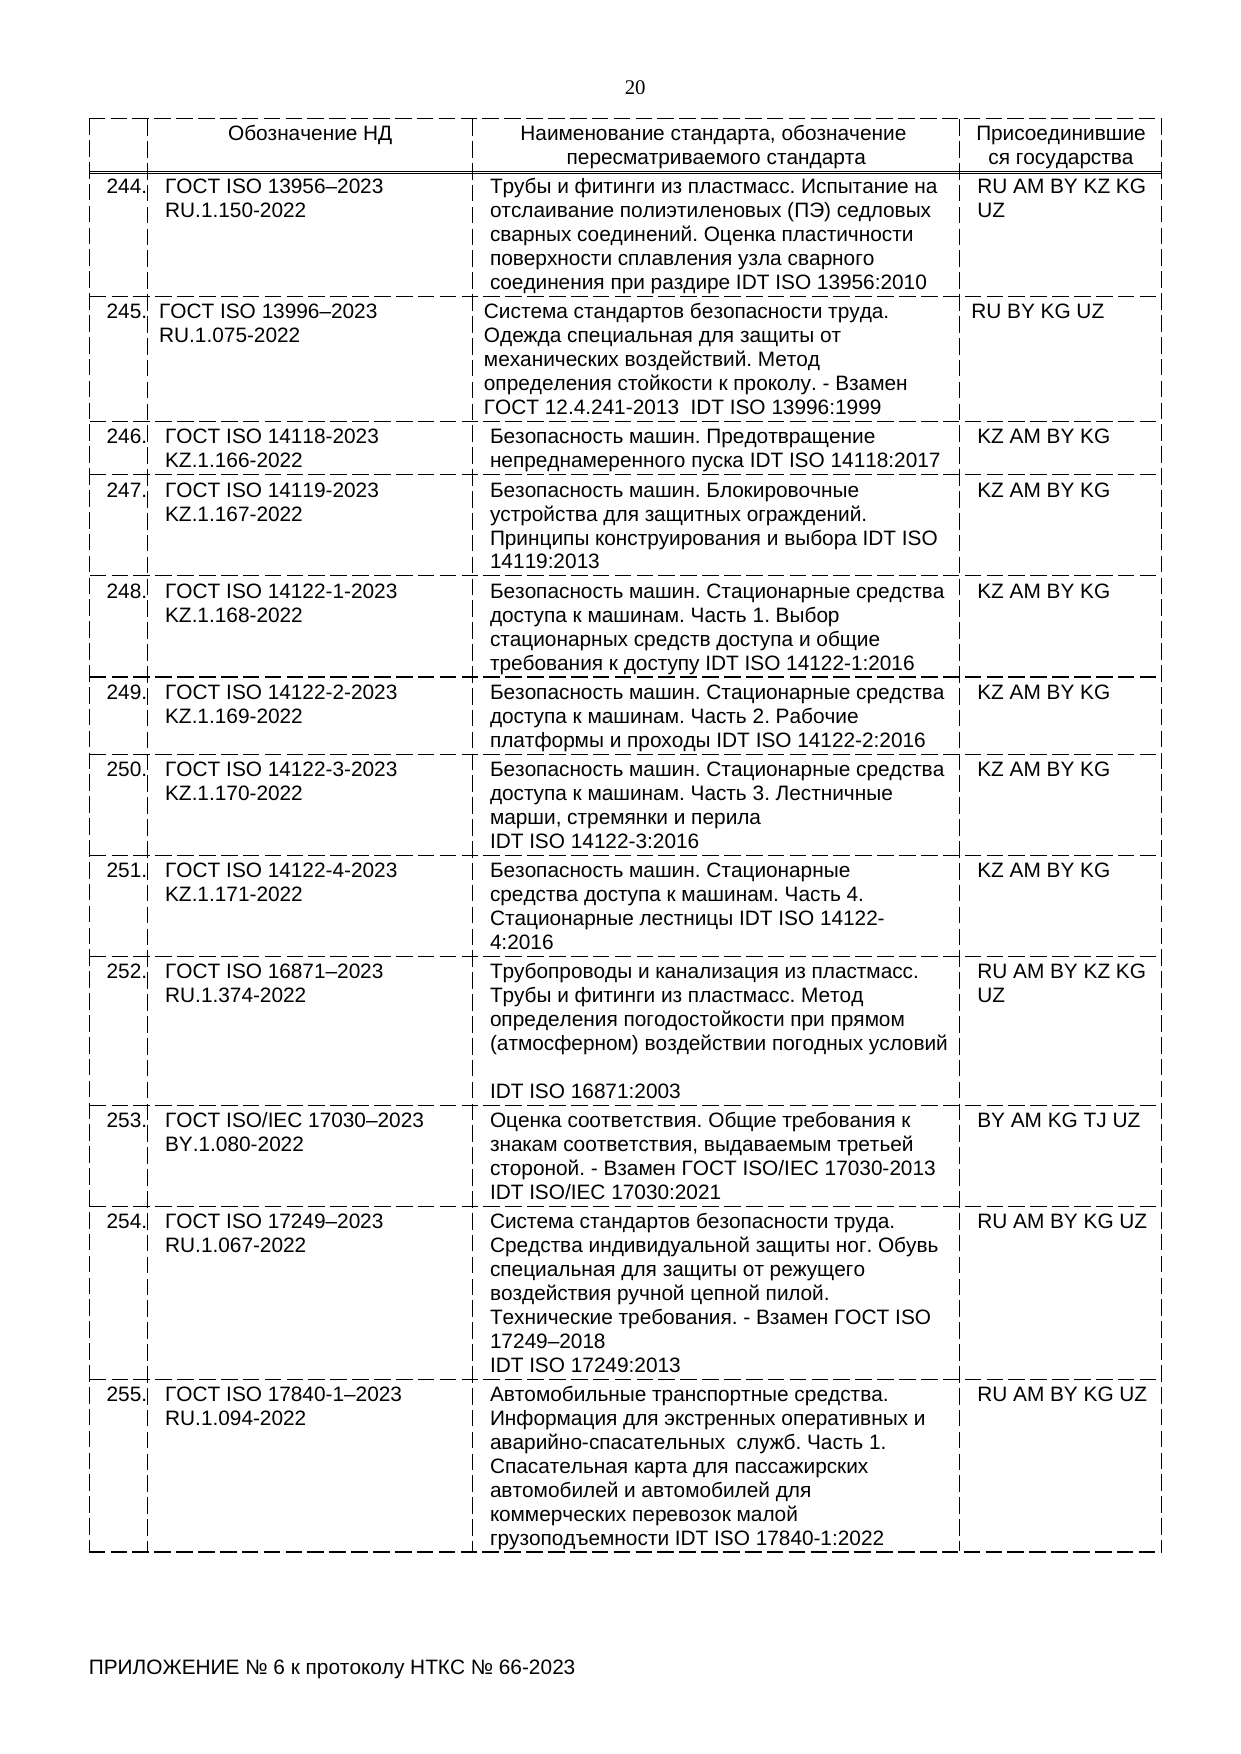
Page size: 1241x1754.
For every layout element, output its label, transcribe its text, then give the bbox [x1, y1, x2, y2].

table_cell [89, 754, 148, 854]
table_cell RU AM BY KZ KG UZ [960, 174, 1162, 296]
table_cell ГОСТ ISO 14122-2-2023 KZ.1.169-2022 [148, 676, 472, 753]
table_cell Безопасность машин. Блокировочные устройства для защитных ограждений. Принципы конструирования и выбора IDT ISO 14119:2013 [473, 474, 960, 575]
table_cell [89, 956, 148, 1104]
table_cell [89, 1206, 148, 1378]
table_cell [89, 676, 148, 753]
table_cell ГОСТ ISO 14119-2023 KZ.1.167-2022 [148, 474, 472, 575]
table_cell Автомобильные транспортные средства. Информация для экстренных оперативных и аварийно-спасательных служб. Часть 1. Спасательная карта для пассажирских автомобилей и автомобилей для коммерческих перевозок малой грузоподъемности IDT ISO 17840-1:2022 [473, 1379, 960, 1551]
table_cell Безопасность машин. Стационарные средства доступа к машинам. Часть 1. Выбор стационарных средств доступа и общие требования к доступу IDT ISO 14122-1:2016 [473, 575, 960, 676]
table_cell ГОСТ ISO 17840-1–2023 RU.1.094-2022 [148, 1379, 472, 1551]
table_cell Безопасность машин. Предотвращение непреднамеренного пуска IDT ISO 14118:2017 [473, 421, 960, 474]
table_cell ГОСТ ISO 14122-3-2023 KZ.1.170-2022 [148, 754, 472, 854]
table_cell Трубопроводы и канализация из пластмасс. Трубы и фитинги из пластмасс. Метод определения погодостойкости при прямом (атмосферном) воздействии погодных условий IDT ISO 16871:2003 [473, 956, 960, 1104]
table_cell RU AM BY KZ KG UZ [960, 956, 1162, 1104]
table_cell Безопасность машин. Стационарные средства доступа к машинам. Часть 4. Стационарные лестницы IDT ISO 14122-4:2016 [473, 855, 960, 956]
table_header [89, 118, 148, 171]
table_cell KZ AM BY KG [960, 676, 1162, 753]
table_cell ГОСТ ISO 14122-1-2023 KZ.1.168-2022 [148, 575, 472, 676]
table_cell Система стандартов безопасности труда. Одежда специальная для защиты от механических воздействий. Метод определения стойкости к проколу. - Взамен ГОСТ 12.4.241-2013 IDT ISO 13996:1999 [473, 296, 960, 421]
table_cell [89, 296, 148, 421]
table_cell ГОСТ ISO 17249–2023 RU.1.067-2022 [148, 1206, 472, 1378]
table_cell [89, 174, 148, 296]
table_cell RU BY KG UZ [960, 296, 1162, 421]
table_header Наименование стандарта, обозначение пересматриваемого стандарта [473, 118, 960, 171]
table_cell [89, 1379, 148, 1551]
table_cell Трубы и фитинги из пластмасс. Испытание на отслаивание полиэтиленовых (ПЭ) седловых сварных соединений. Оценка пластичности поверхности сплавления узла сварного соединения при раздире IDT ISO 13956:2010 [473, 174, 960, 296]
table_cell [89, 1105, 148, 1206]
table_cell [89, 855, 148, 956]
table_cell KZ AM BY KG [960, 575, 1162, 676]
table_cell ГОСТ ISO 13956–2023 RU.1.150-2022 [148, 174, 472, 296]
table_cell ГОСТ ISO 14118-2023 KZ.1.166-2022 [148, 421, 472, 474]
table_cell RU AM BY KG UZ [960, 1206, 1162, 1378]
table_cell [89, 421, 148, 474]
table_header Обозначение НД [148, 118, 472, 171]
table_cell KZ AM BY KG [960, 474, 1162, 575]
table_cell BY AM KG TJ UZ [960, 1105, 1162, 1206]
table_cell Безопасность машин. Стационарные средства доступа к машинам. Часть 3. Лестничные марши, стремянки и перила IDT ISO 14122-3:2016 [473, 754, 960, 854]
table_cell KZ AM BY KG [960, 855, 1162, 956]
table_cell ГОСТ ISO 13996–2023 RU.1.075-2022 [148, 296, 472, 421]
table_cell Безопасность машин. Стационарные средства доступа к машинам. Часть 2. Рабочие платформы и проходы IDT ISO 14122-2:2016 [473, 676, 960, 753]
table_cell ГОСТ ISO 16871–2023 RU.1.374-2022 [148, 956, 472, 1104]
table_cell Оценка соответствия. Общие требования к знакам соответствия, выдаваемым третьей стороной. - Взамен ГОСТ ISO/IEC 17030-2013 IDT ISO/IEC 17030:2021 [473, 1105, 960, 1206]
table_cell RU AM BY KG UZ [960, 1379, 1162, 1551]
table_cell [89, 474, 148, 575]
table_header Присоединившиеся государства [960, 118, 1162, 171]
table_cell Система стандартов безопасности труда. Средства индивидуальной защиты ног. Обувь специальная для защиты от режущего воздействия ручной цепной пилой. Технические требования. - Взамен ГОСТ ISO 17249–2018 IDT ISO 17249:2013 [473, 1206, 960, 1378]
table_cell KZ AM BY KG [960, 421, 1162, 474]
table_cell ГОСТ ISO 14122-4-2023 KZ.1.171-2022 [148, 855, 472, 956]
table_cell [89, 575, 148, 676]
table_cell ГОСТ ISO/IEC 17030–2023 BY.1.080-2022 [148, 1105, 472, 1206]
table_cell KZ AM BY KG [960, 754, 1162, 854]
